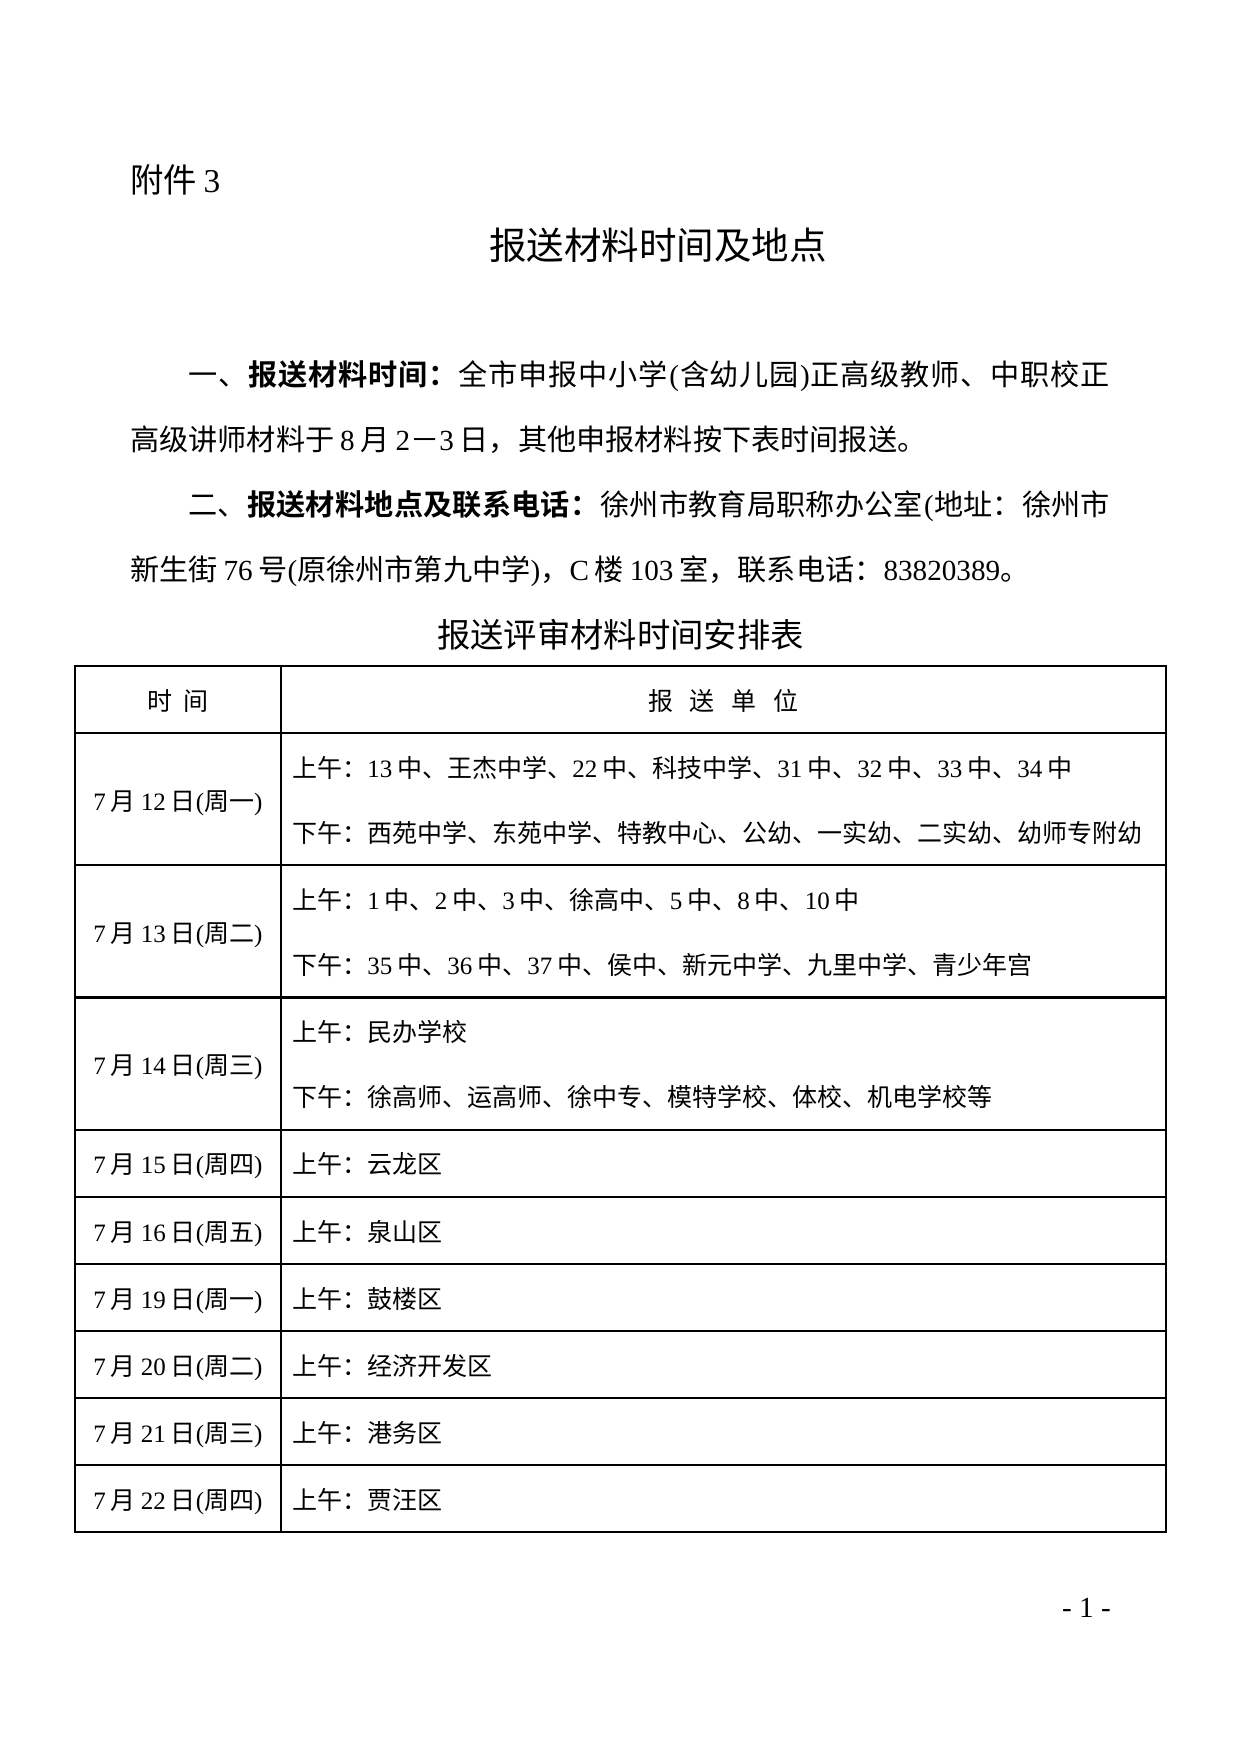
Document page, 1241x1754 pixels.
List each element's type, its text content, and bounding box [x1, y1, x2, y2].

table_cell 上午：港务区 [282, 1399, 1165, 1464]
table_header 时 间 [76, 667, 280, 732]
table_cell 7月21日(周三) [76, 1399, 280, 1464]
table_header 报 送 单 位 [282, 667, 1165, 732]
table_cell 上午：13中、王杰中学、22中、科技中学、31中、32中、33中、34中 下午：西苑中学、东苑中学、特教中心、公幼、一实幼、二实幼、幼师专附幼 [282, 734, 1165, 864]
table_cell 7月14日(周三) [76, 999, 280, 1128]
table_cell 7月19日(周一) [76, 1265, 280, 1330]
table_cell 7月15日(周四) [76, 1131, 280, 1196]
table_cell 7月22日(周四) [76, 1466, 280, 1531]
table_cell 上午：泉山区 [282, 1198, 1165, 1263]
text 一、报送材料时间：全市申报中小学(含幼儿园)正高级教师、中职校正高级讲师材料于8月2－3日，其他申报材料按下表时间报送。 [130, 340, 1110, 470]
text 二、报送材料地点及联系电话：徐州市教育局职称办公室(地址：徐州市新生街76号(原徐州市第九中学)，C楼103室，联系电话：83820389。 [130, 470, 1110, 600]
table_cell 7月20日(周二) [76, 1332, 280, 1397]
table_cell 上午：鼓楼区 [282, 1265, 1165, 1330]
text 报送材料时间及地点 [130, 210, 1110, 275]
table_cell 上午：民办学校 下午：徐高师、运高师、徐中专、模特学校、体校、机电学校等 [282, 999, 1165, 1128]
table_cell 上午：1中、2中、3中、徐高中、5中、8中、10中 下午：35中、36中、37中、侯中、新元中学、九里中学、青少年宫 [282, 866, 1165, 996]
text 报送评审材料时间安排表 [130, 600, 1110, 665]
table_cell 上午：云龙区 [282, 1131, 1165, 1196]
table_cell 7月16日(周五) [76, 1198, 280, 1263]
table_cell 7月13日(周二) [76, 866, 280, 996]
table_cell 上午：贾汪区 [282, 1466, 1165, 1531]
table_cell 上午：经济开发区 [282, 1332, 1165, 1397]
text 附件3 [130, 145, 1110, 210]
table_cell 7月12日(周一) [76, 734, 280, 864]
